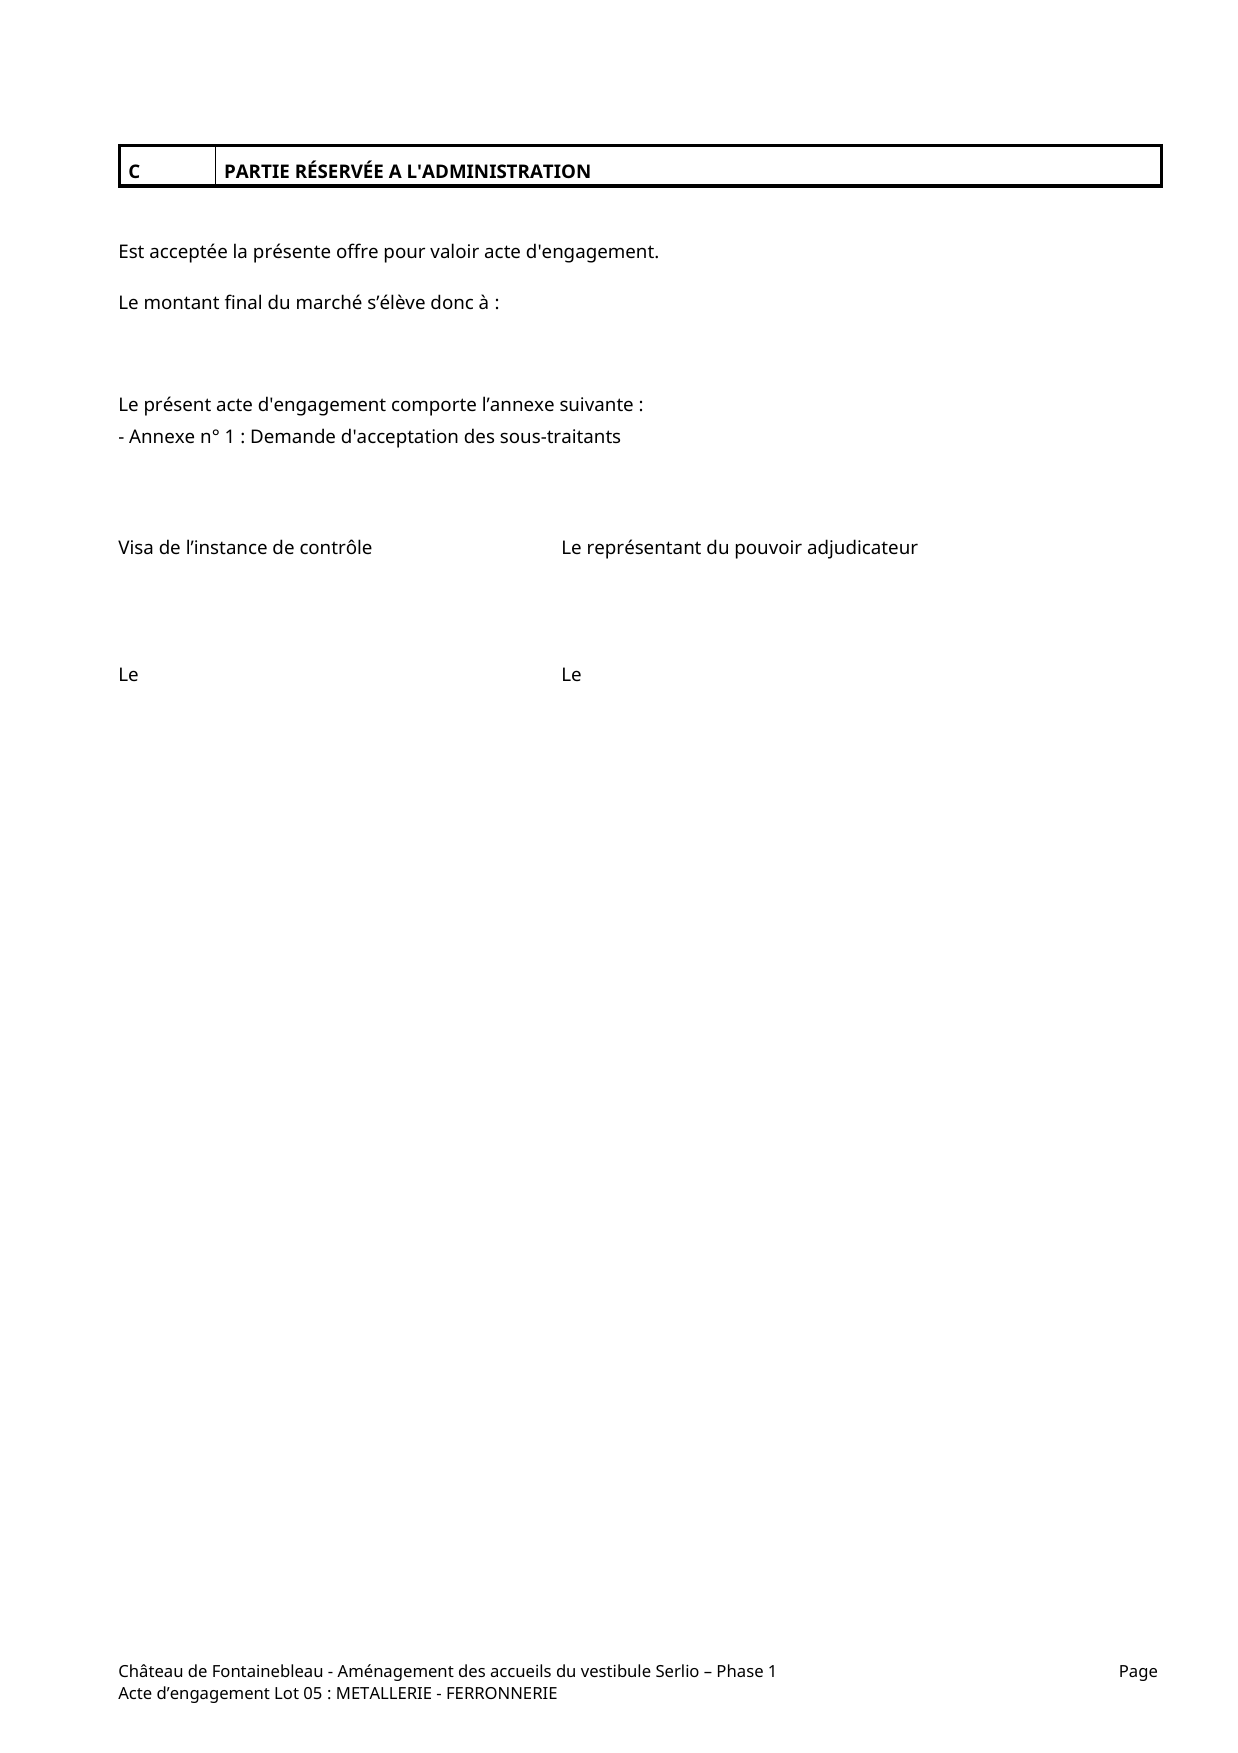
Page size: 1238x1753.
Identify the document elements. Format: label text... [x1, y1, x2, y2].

text Est acceptée la présente offre pour valoir acte d'engagement. [118, 238, 1169, 264]
table_header C [121, 147, 215, 184]
text - Annexe n° 1 : Demande d'acceptation des sous-traitants [118, 423, 1169, 449]
text Le présent acte d'engagement comporte l’annexe suivante : [118, 392, 1169, 417]
table_header PARTIE RÉSERVÉE A L'ADMINISTRATION [216, 147, 1160, 184]
text Le Le [118, 662, 1137, 687]
text Le montant final du marché s’élève donc à : [118, 289, 1169, 315]
text Visa de l’instance de contrôle Le représentant du pouvoir adjudicateur [118, 534, 1137, 559]
